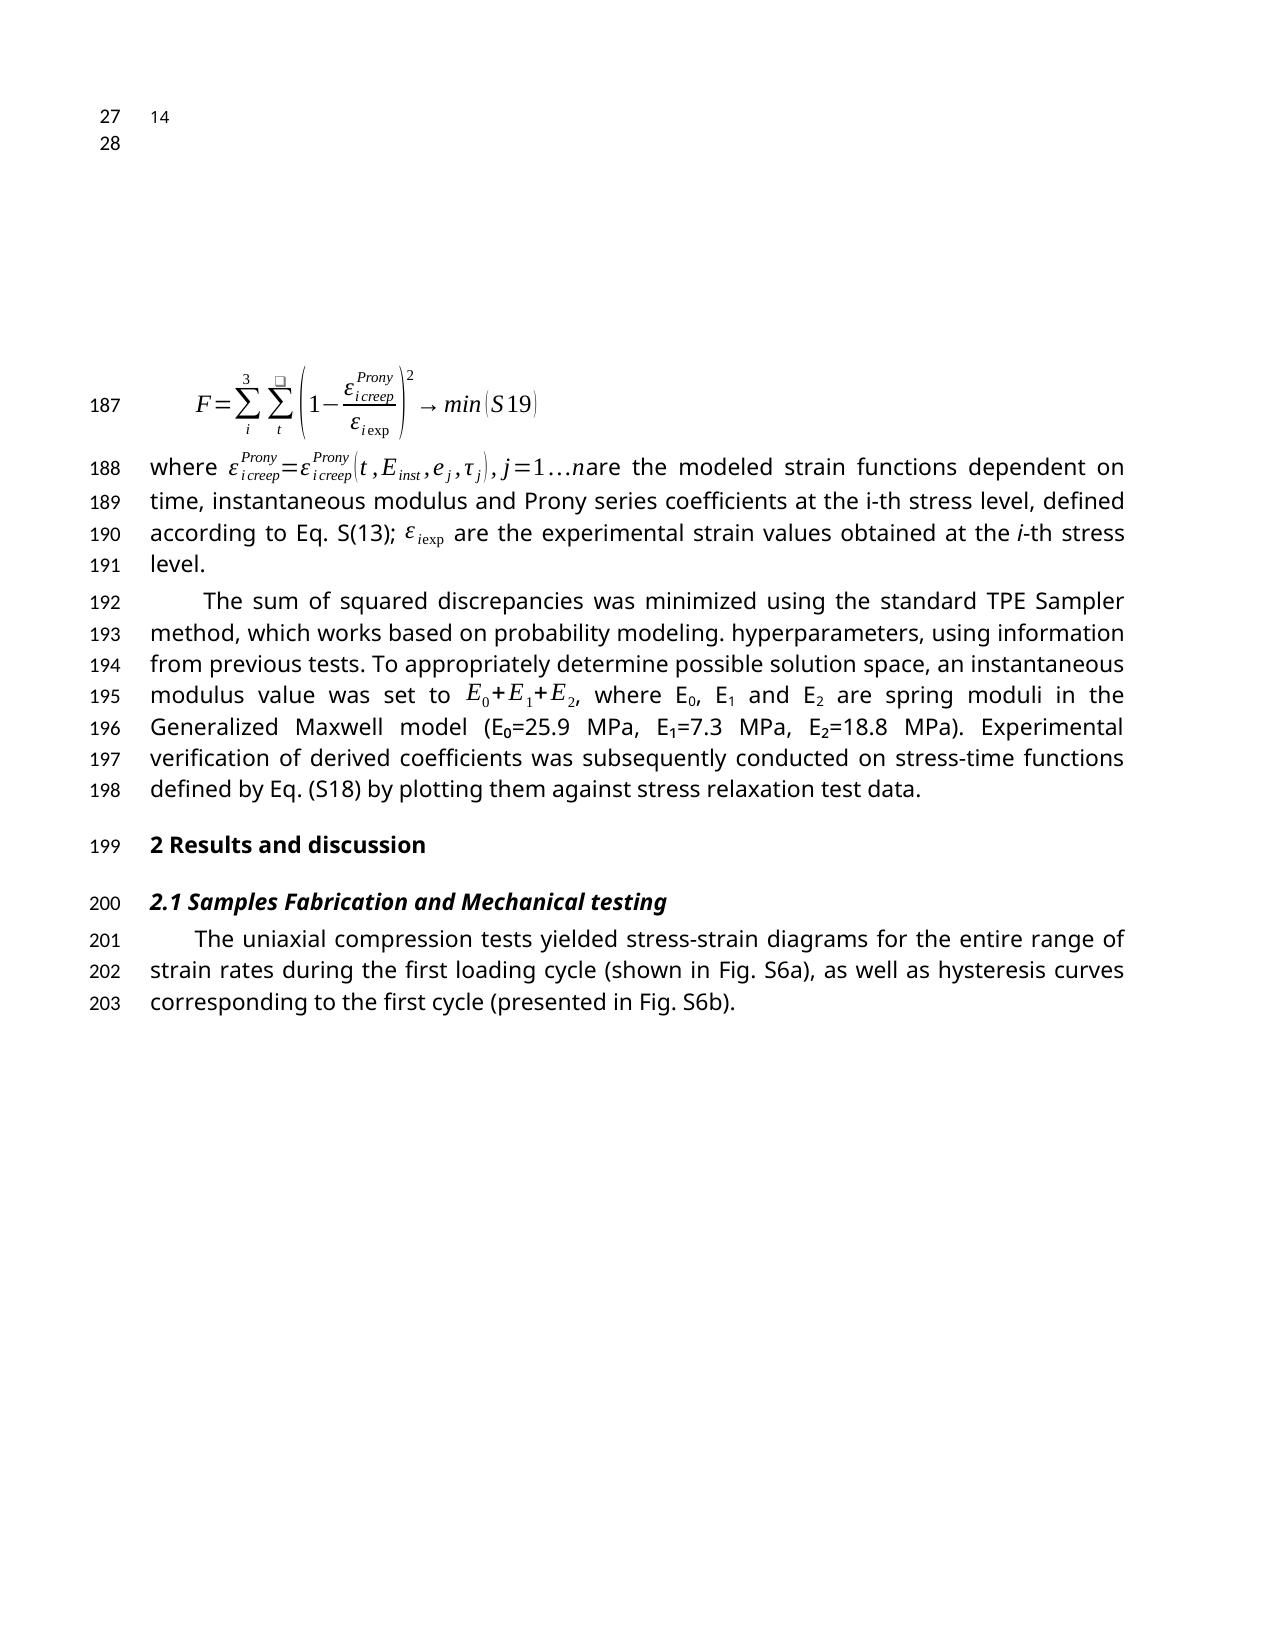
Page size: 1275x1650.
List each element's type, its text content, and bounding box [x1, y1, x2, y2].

text The uniaxial compression tests yielded stress-strain diagrams for the entire range of strain rates during the first loading cycle (shown in Fig. S6a), as well as hysteresis curves corresponding to the first cycle (presented in Fig. S6b). [150, 923, 1125, 1017]
subtitle 2 Results and discussion [150, 829, 1125, 860]
text The sum of squared discrepancies was minimized using the standard TPE Sampler method, which works based on probability modeling. hyperparameters, using information from previous tests. To appropriately determine possible solution space, an instantaneous modulus value was set to , where E0, E1 and E2 are spring moduli in the Generalized Maxwell model (E₀=25.9 MPa, E₁=7.3 MPa, E₂=18.8 MPa). Experimental verification of derived coefficients was subsequently conducted on stress-time functions defined by Eq. (S18) by plotting them against stress relaxation test data. [150, 585, 1125, 804]
subtitle 2.1 Samples Fabrication and Mechanical testing [150, 885, 1125, 917]
text where are the modeled strain functions dependent on time, instantaneous modulus and Prony series coefficients at the i-th stress level, defined according to Eq. S(13); are the experimental strain values obtained at the i-th stress level. [150, 449, 1125, 579]
